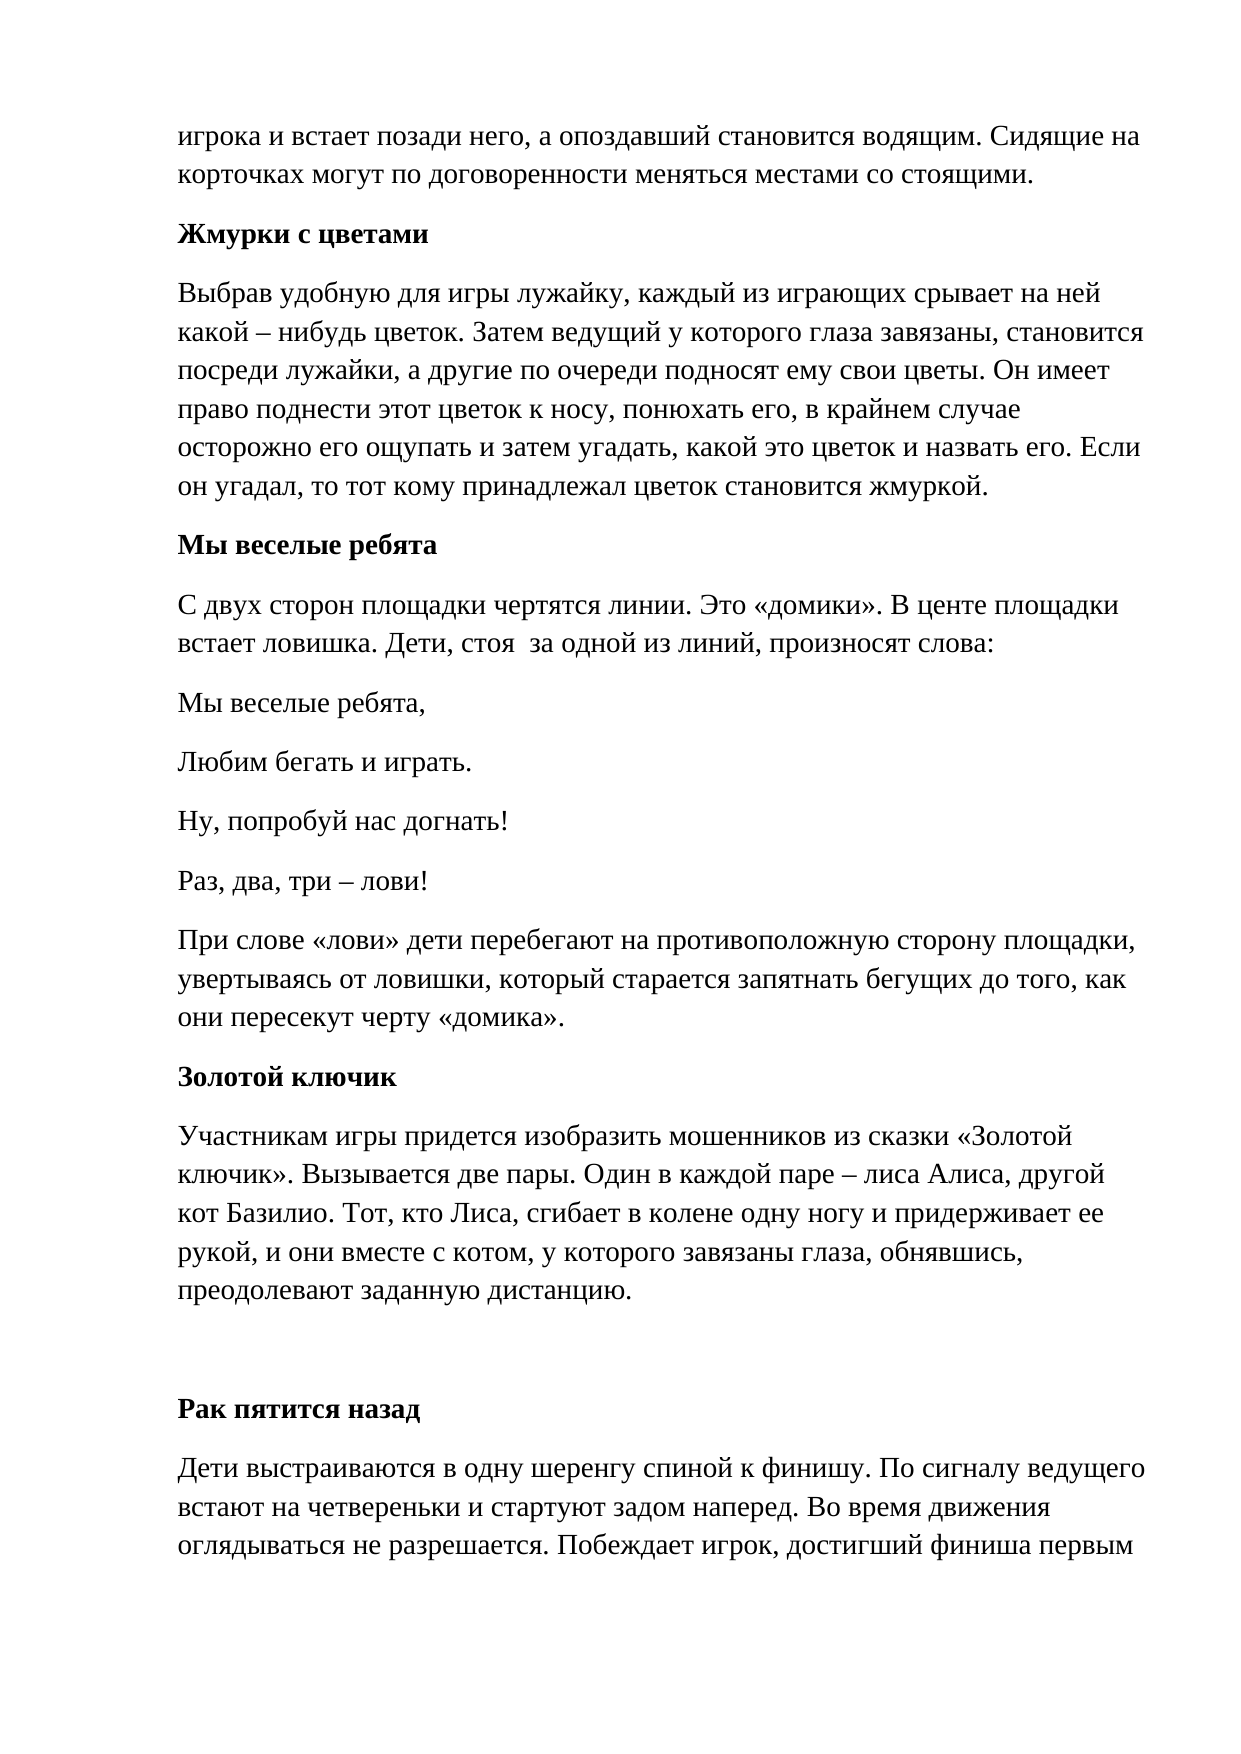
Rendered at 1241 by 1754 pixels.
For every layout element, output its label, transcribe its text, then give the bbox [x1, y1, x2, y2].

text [177, 118, 1152, 190]
text Раз, два, три – лови! [177, 863, 1152, 896]
text Золотой ключик [177, 1059, 1152, 1092]
text Рак пятится назад [177, 1391, 1152, 1424]
text Жмурки с цветами [177, 216, 1152, 249]
text Мы веселые ребята [177, 527, 1152, 561]
text Мы веселые ребята, [177, 685, 1152, 718]
text С двух сторон площадки чертятся линии. Это «домики». В центе площадки встает ловишка. Дети, стоя за одной из линий, произносят слова: [177, 587, 1152, 659]
text Выбрав удобную для игры лужайку, каждый из играющих срывает на ней какой – нибудь цветок. Затем ведущий у которого глаза завязаны, становится посреди лужайки, а другие по очереди подносят ему свои цветы. Он имеет право поднести этот цветок к носу, понюхать его, в крайнем случае осторожно его ощупать и затем угадать, какой это цветок и назвать его. Если он угадал, то тот кому принадлежал цветок становится жмуркой. [177, 275, 1152, 502]
text Дети выстраиваются в одну шеренгу спиной к финишу. По сигналу ведущего встают на четвереньки и стартуют задом наперед. Во время движения оглядываться не разрешается. Побеждает игрок, достигший финиша первым [177, 1450, 1152, 1561]
text При слове «лови» дети перебегают на противоположную сторону площадки, увертываясь от ловишки, который старается запятнать бегущих до того, как они пересекут черту «домика». [177, 922, 1152, 1033]
text Участникам игры придется изобразить мошенников из сказки «Золотой ключик». Вызывается две пары. Один в каждой паре – лиса Алиса, другой кот Базилио. Тот, кто Лиса, сгибает в колене одну ногу и придерживает ее рукой, и они вместе с котом, у которого завязаны глаза, обнявшись, преодолевают заданную дистанцию. [177, 1118, 1152, 1306]
text Любим бегать и играть. [177, 744, 1152, 778]
text Ну, попробуй нас догнать! [177, 803, 1152, 837]
